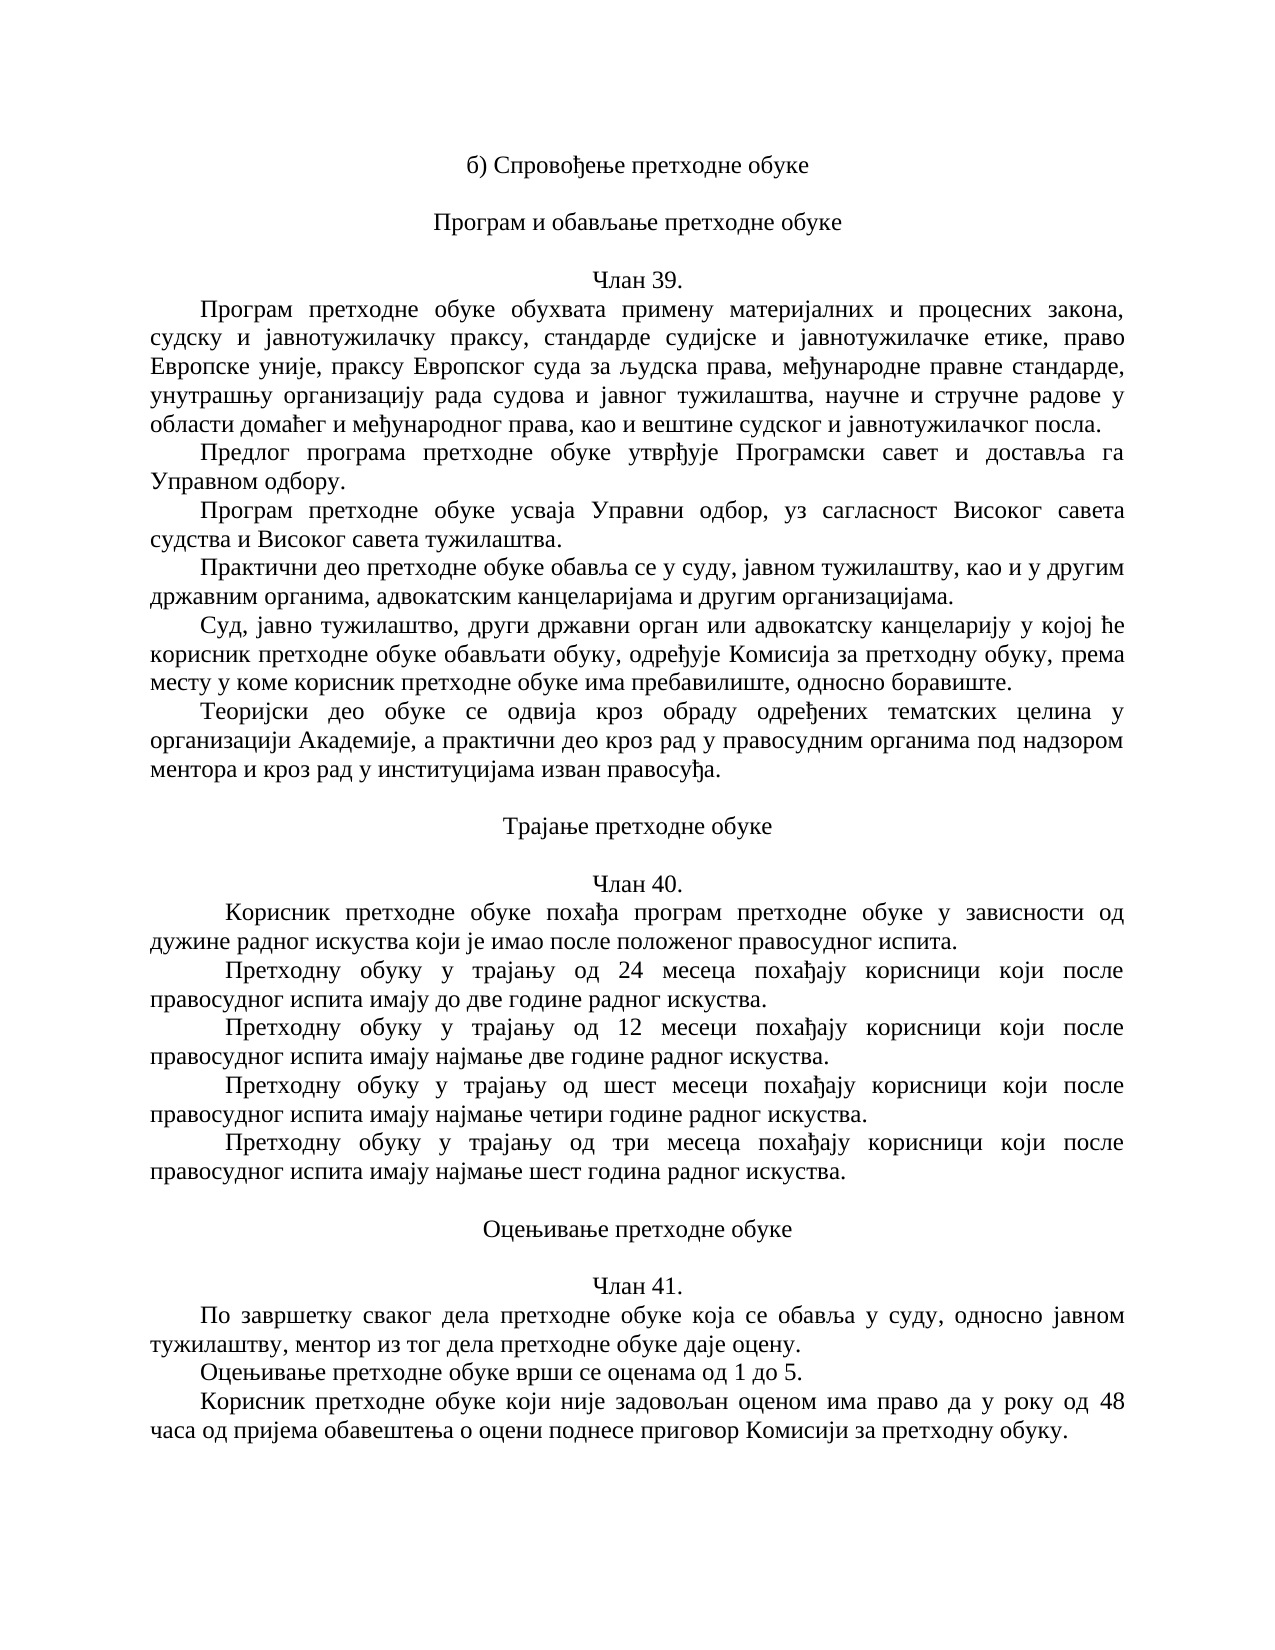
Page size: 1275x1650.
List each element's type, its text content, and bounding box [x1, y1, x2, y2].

text Члан 39. [150, 265, 1125, 294]
text Оцењивање претходне обуке [150, 1214, 1125, 1242]
text Програм и обављање претходне обуке [150, 207, 1125, 236]
text б) Спровођење претходне обуке [150, 150, 1125, 179]
text Претходну обуку у трајању од шест месеци похађају корисници који после правосудног испита имају најмање четири године радног искуства. [150, 1070, 1125, 1127]
text Практични део претходне обуке обавља се у суду, јавном тужилаштву, као и у другим државним органима, адвокатским канцеларијама и другим организацијама. [150, 552, 1125, 610]
text По завршетку сваког дела претходне обуке која се обавља у суду, односно јавном тужилаштву, ментор из тог дела претходне обуке даје оцену. [150, 1300, 1125, 1357]
text Трајање претходне обуке [150, 811, 1125, 840]
text Оцењивање претходне обуке врши се оценама од 1 до 5. [150, 1357, 1125, 1386]
text Програм претходне обуке усваја Управни одбор, уз сагласност Високог савета судства и Високог савета тужилаштва. [150, 495, 1125, 552]
text Претходну обуку у трајању од три месеца похађају корисници који после правосудног испита имају најмање шест година радног искуства. [150, 1127, 1125, 1185]
text Претходну обуку у трајању од 12 месеци похађају корисници који после правосудног испита имају најмање две године радног искуства. [150, 1012, 1125, 1070]
text Програм претходне обуке обухвата примену материјалних и процесних закона, судску и јавнотужилачку праксу, стандарде судијске и јавнотужилачке етике, право Европске уније, праксу Европског суда за људска права, међународне правне стандарде, унутрашњу организацију рада судова и јавног тужилаштва, научне и стручне радове у области домаћег и међународног права, као и вештине судског и јавнотужилачког посла. [150, 294, 1125, 437]
text Претходну обуку у трајању од 24 месеца похађају корисници који после правосудног испита имају до две године радног искуства. [150, 955, 1125, 1012]
text Члан 41. [150, 1271, 1125, 1300]
text Суд, јавно тужилаштво, други државни орган или адвокатску канцеларију у којој ће корисник претходне обуке обављати обуку, одређује Комисија за претходну обуку, према месту у коме корисник претходне обуке има пребавилиште, односно боравиште. [150, 610, 1125, 696]
text Предлог програма претходне обуке утврђује Програмски савет и доставља га Управном одбору. [150, 437, 1125, 495]
text Корисник претходне обуке похађа програм претходне обуке у зависности од дужине радног искуства који је имао после положеног правосудног испита. [150, 897, 1125, 955]
text Теоријски део обуке се одвија кроз обраду одређених тематских целина у организацији Академије, а практични део кроз рад у правосудним органима под надзором ментора и кроз рад у институцијама изван правосуђа. [150, 696, 1125, 782]
text Члан 40. [150, 869, 1125, 897]
text Корисник претходне обуке који није задовољан оценом има право да у року од 48 часа од пријема обавештења о оцени поднесе приговор Комисији за претходну обуку. [150, 1386, 1125, 1444]
